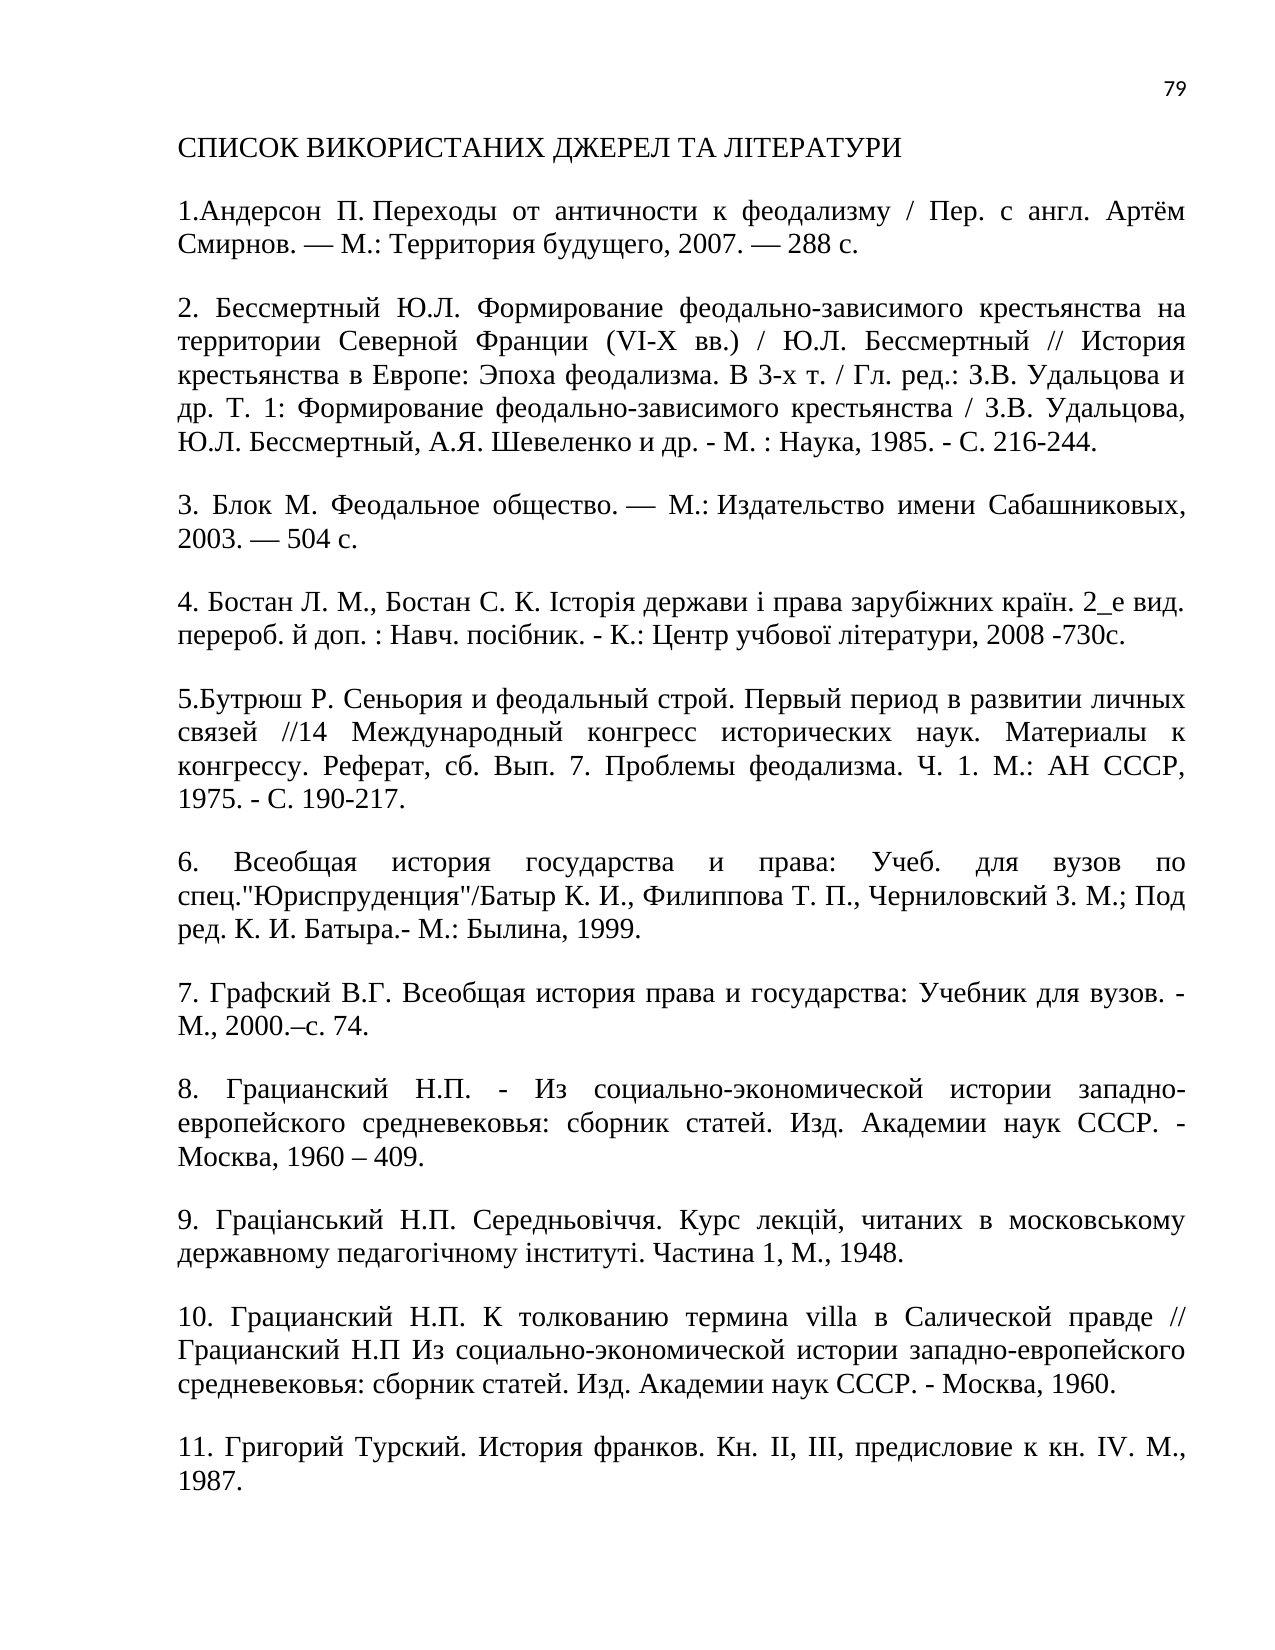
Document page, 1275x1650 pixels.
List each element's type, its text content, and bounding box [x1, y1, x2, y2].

text СПИСОК ВИКОРИСТАНИХ ДЖЕРЕЛ ТА ЛІТЕРАТУРИ [177, 130, 1186, 163]
text 9. Граціанський Н.П. Середньовіччя. Курс лекцій, читаних в московському державному педагогічному інституті. Частина 1, М., 1948. [177, 1202, 1186, 1269]
text 8. Грацианский Н.П. - Из социально-экономической истории западно-европейского средневековья: сборник статей. Изд. Академии наук СССР. - Москва, 1960 – 409. [177, 1072, 1186, 1172]
text 7. Графский В.Г. Всеобщая история права и государства: Учебник для вузов. - М., 2000.–c. 74. [177, 975, 1186, 1042]
text 11. Григорий Турский. История франков. Кн. II, III, предисловие к кн. IV. М., 1987. [177, 1429, 1186, 1496]
text 4. Бостан Л. М., Бостан С. К. Історія держави і права зарубіжних країн. 2_е вид. перероб. й доп. : Навч. посібник. - К.: Центр учбової літератури, 2008 -730с. [177, 584, 1186, 651]
text 3. Блок М. Феодальное общество. — М.: Издательство имени Сабашниковых, 2003. — 504 с. [177, 487, 1186, 554]
text 6. Всеобщая история государства и права: Учеб. для вузов по спец."Юриспруденция"/Батыр К. И., Филиппова Т. П., Черниловский З. М.; Под ред. К. И. Батыра.- М.: Былина, 1999. [177, 844, 1186, 945]
text 2. Бессмертный Ю.Л. Формирование феодально-зависимого крестьянства на территории Северной Франции (VI-X вв.) / Ю.Л. Бессмертный // История крестьянства в Европе: Эпоха феодализма. В 3-х т. / Гл. ред.: З.В. Удальцова и др. Т. 1: Формирование феодально-зависимого крестьянства / З.В. Удальцова, Ю.Л. Бессмертный, А.Я. Шевеленко и др. - М. : Наука, 1985. - С. 216-244. [177, 290, 1186, 457]
text 10. Грацианский Н.П. К толкованию термина villa в Салической правде // Грацианский Н.П Из социально-экономической истории западно-европейского средневековья: сборник статей. Изд. Академии наук СССР. - Москва, 1960. [177, 1299, 1186, 1399]
text 5.Бутрюш Р. Сеньория и феодальный строй. Первый период в развитии личных связей //14 Международный конгресс исторических наук. Материалы к конгрессу. Реферат, сб. Вып. 7. Проблемы феодализма. Ч. 1. М.: АН СССР, 1975. - С. 190-217. [177, 681, 1186, 815]
text 1.Андерсон П. Переходы от античности к феодализму / Пер. с англ. Артём Смирнов. — М.: Территория будущего, 2007. — 288 с. [177, 193, 1186, 260]
